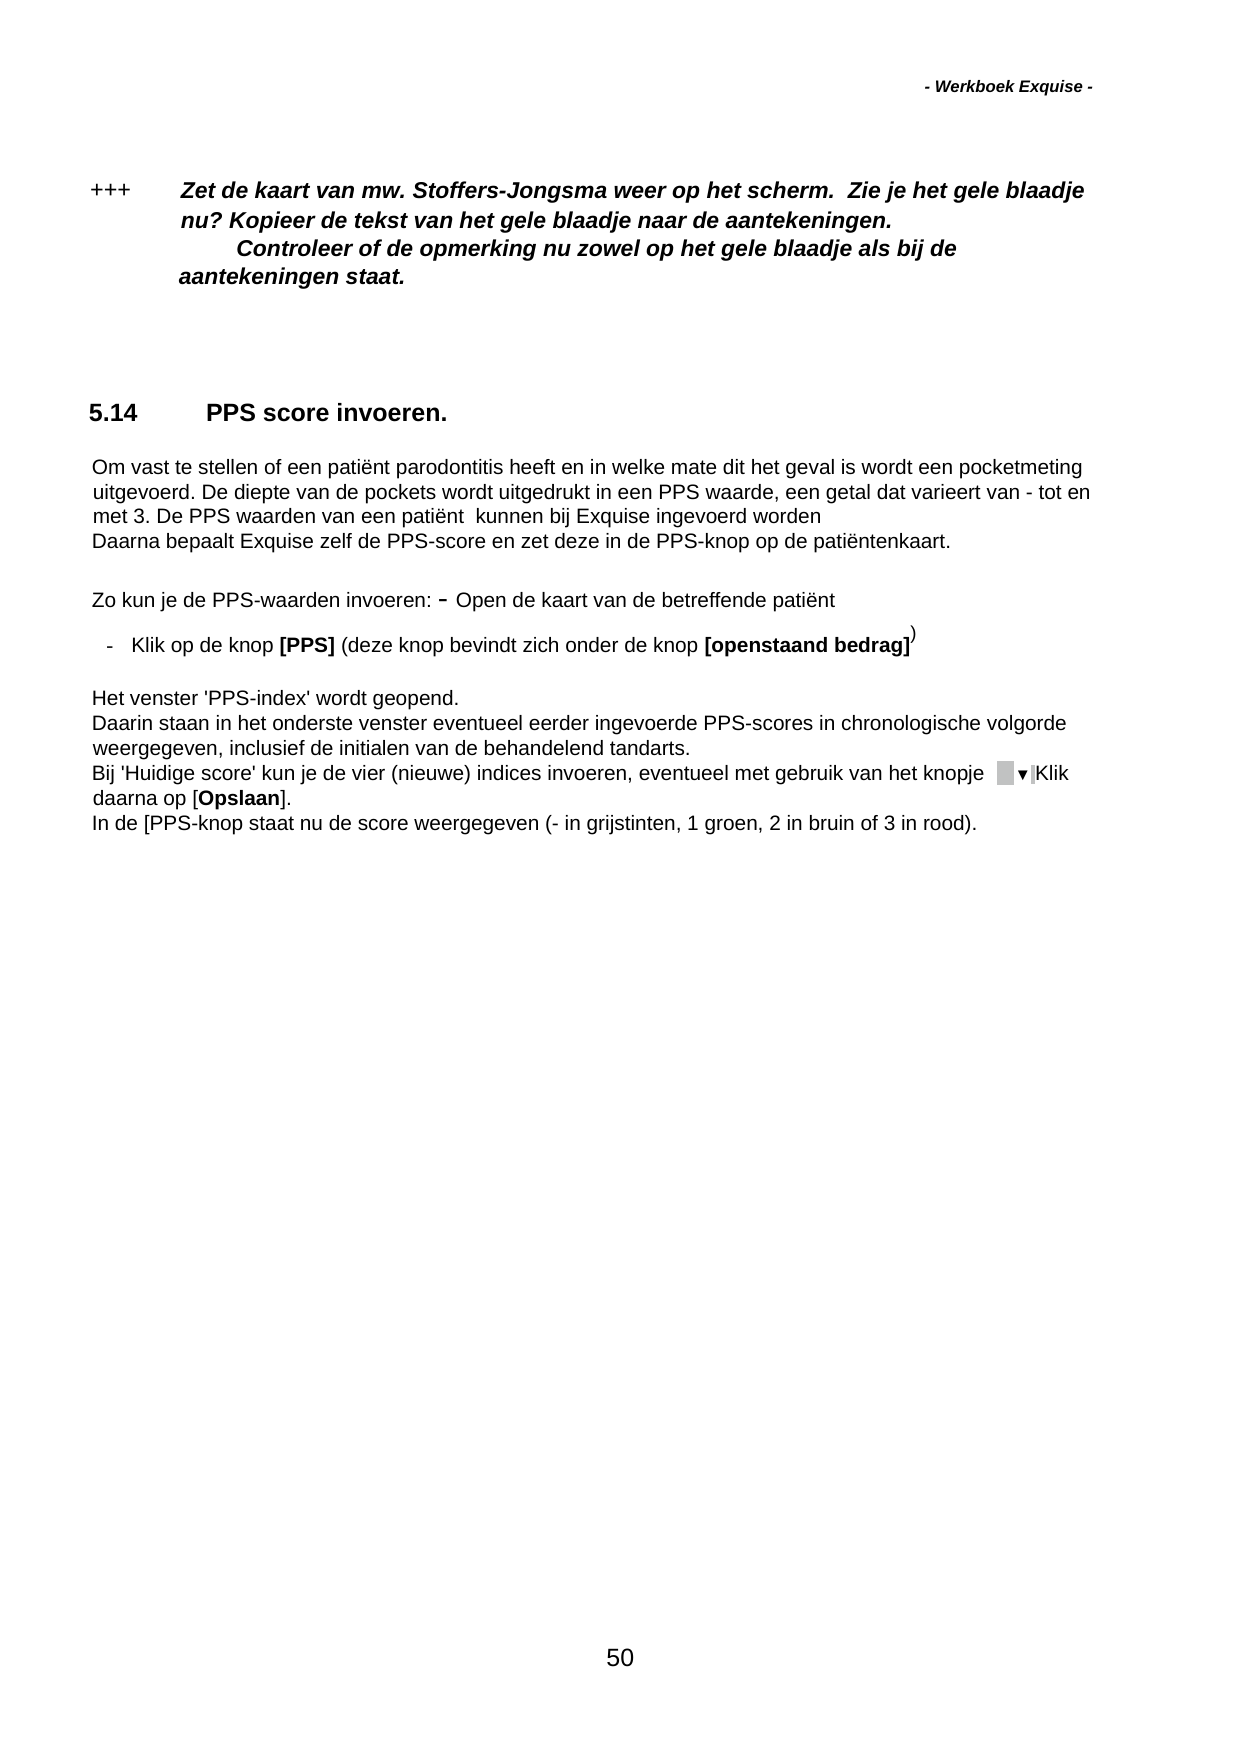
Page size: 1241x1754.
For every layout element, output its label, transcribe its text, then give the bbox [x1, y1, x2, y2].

text 5.14 PPS score invoeren. [89, 398, 1093, 427]
text Zo kun je de PPS-waarden invoeren: - Open de kaart van de betreffende patiënt [92, 580, 1093, 614]
text Het venster 'PPS-index' wordt geopend. [92, 686, 1093, 710]
text +++ Zet de kaart van mw. Stoffers-Jongsma weer op het scherm. Zie je het gele blaadje nu? Kopieer de tekst van het gele blaadje naar de aantekeningen. [90, 173, 1093, 233]
list Klik op de knop [PPS] (deze knop bevindt zich onder de knop [openstaand bedrag]) [106, 622, 1093, 659]
text Bij 'Huidige score' kun je de vier (nieuwe) indices invoeren, eventueel met gebruik van het knopje ▼ Klik daarna op [Opslaan]. [92, 761, 1093, 809]
text Daarin staan in het onderste venster eventueel eerder ingevoerde PPS-scores in chronologische volgorde weergegeven, inclusief de initialen van de behandelend tandarts. [92, 711, 1093, 760]
text In de [PPS-knop staat nu de score weergegeven (- in grijstinten, 1 groen, 2 in bruin of 3 in rood). [92, 811, 1093, 834]
text Controleer of de opmerking nu zowel op het gele blaadje als bij de aantekeningen staat. [90, 235, 1093, 290]
text Daarna bepaalt Exquise zelf de PPS-score en zet deze in de PPS-knop op de patiëntenkaart. [92, 529, 1093, 553]
text Om vast te stellen of een patiënt parodontitis heeft en in welke mate dit het geval is wordt een pocketmeting uitgevoerd. De diepte van de pockets wordt uitgedrukt in een PPS waarde, een getal dat varieert van - tot en met 3. De PPS waarden van een patiënt kunnen bij Exquise ingevoerd worden [92, 455, 1093, 528]
